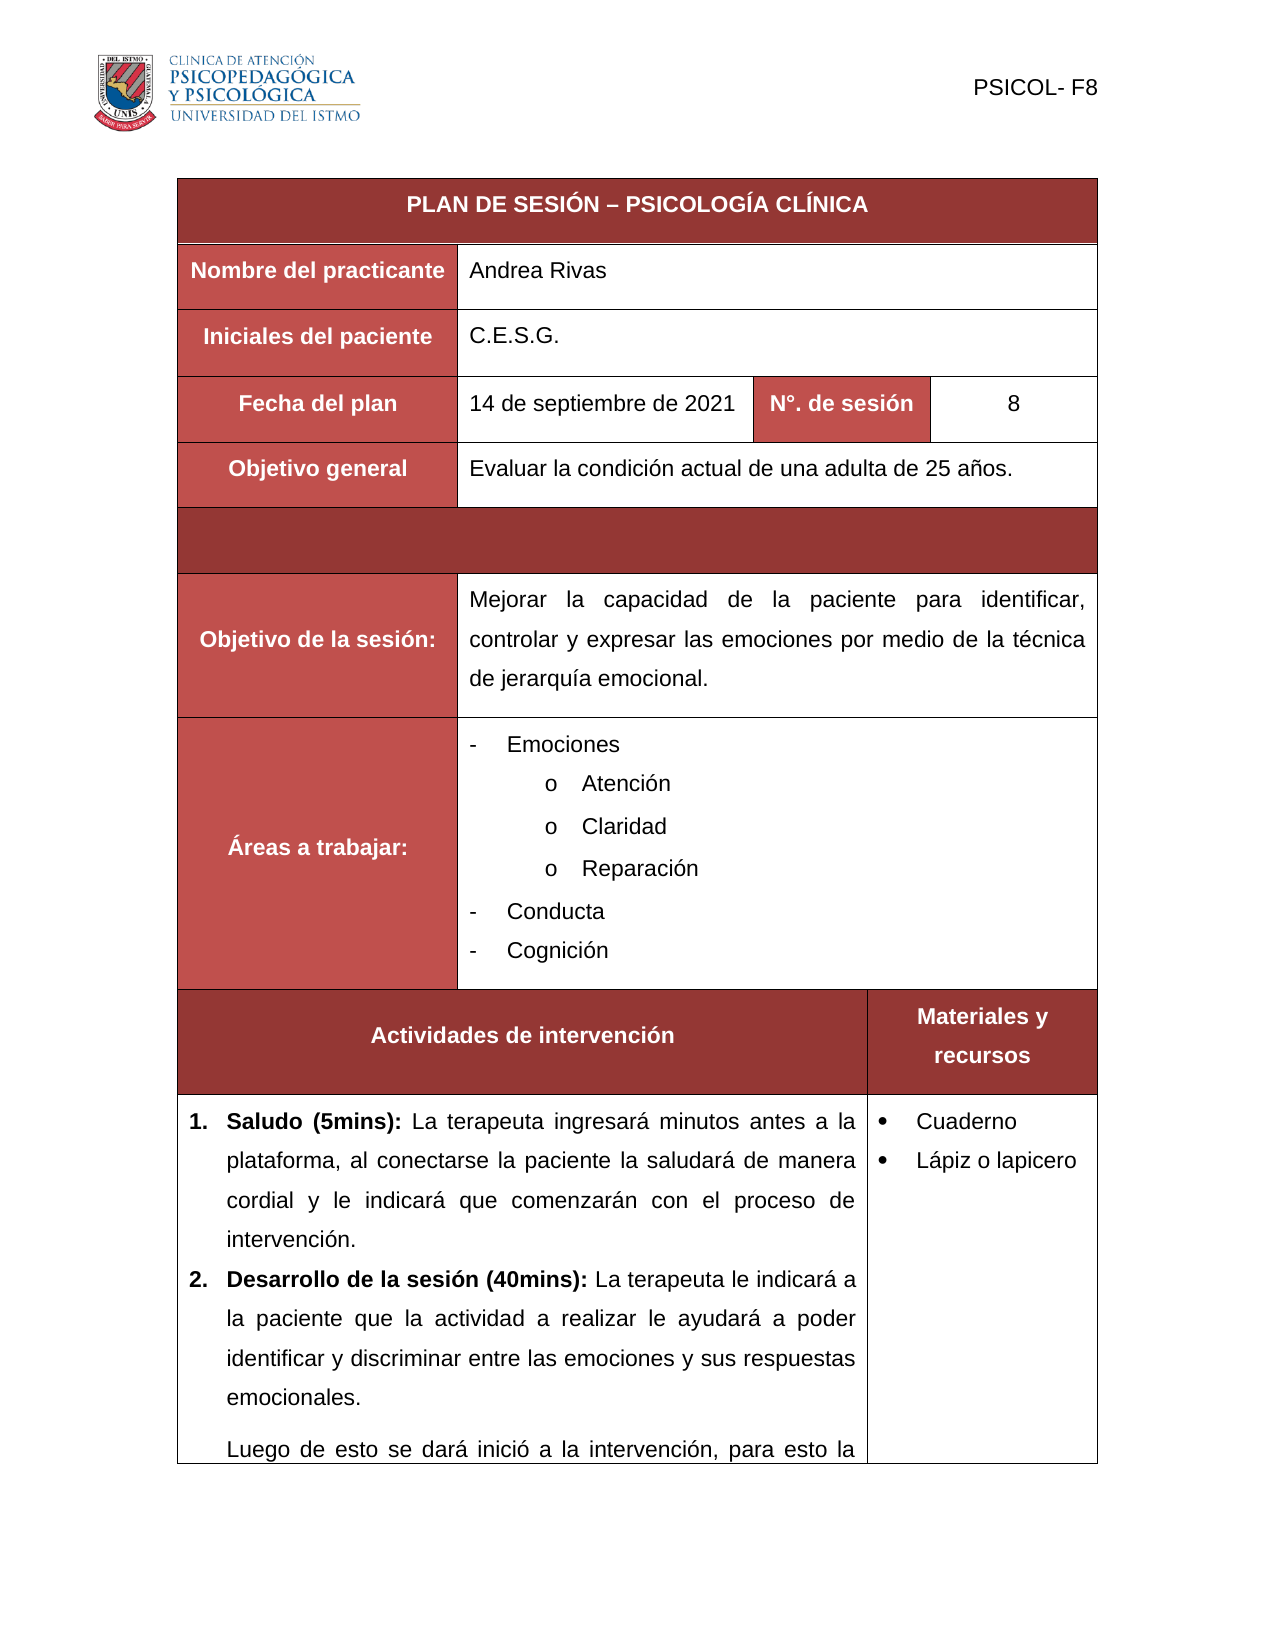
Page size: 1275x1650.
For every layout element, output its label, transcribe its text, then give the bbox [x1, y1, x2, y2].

picture [42, 25, 422, 166]
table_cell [868, 1095, 1097, 1462]
table_cell Objetivo de la sesión: [178, 574, 457, 717]
table_cell 8 [931, 377, 1097, 442]
table_cell Andrea Rivas [458, 245, 1097, 309]
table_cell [178, 1095, 867, 1462]
table_cell Materiales y recursos [868, 990, 1097, 1094]
table_cell Áreas a trabajar: [178, 718, 457, 989]
table_header PLAN DE SESIÓN – PSICOLOGÍA CLÍNICA [178, 179, 1097, 243]
table_cell Emociones Atención Claridad Reparación Conducta Cognición [458, 718, 1097, 989]
table_cell C.E.S.G. [458, 310, 1097, 376]
table_cell Nombre del practicante [178, 245, 457, 309]
table_cell Mejorar la capacidad de la paciente para identificar, controlar y expresar las emociones por medio de la técnica de jerarquía emocional. [458, 574, 1097, 717]
table_cell N°. de sesión [754, 377, 930, 442]
table_cell Objetivo general [178, 443, 457, 507]
table_cell Evaluar la condición actual de una adulta de 25 años. [458, 443, 1097, 507]
table_cell Iniciales del paciente [178, 310, 457, 376]
table_cell [178, 508, 1097, 573]
table_cell 14 de septiembre de 2021 [458, 377, 753, 442]
table_cell Actividades de intervención [178, 990, 867, 1094]
table_cell Fecha del plan [178, 377, 457, 442]
